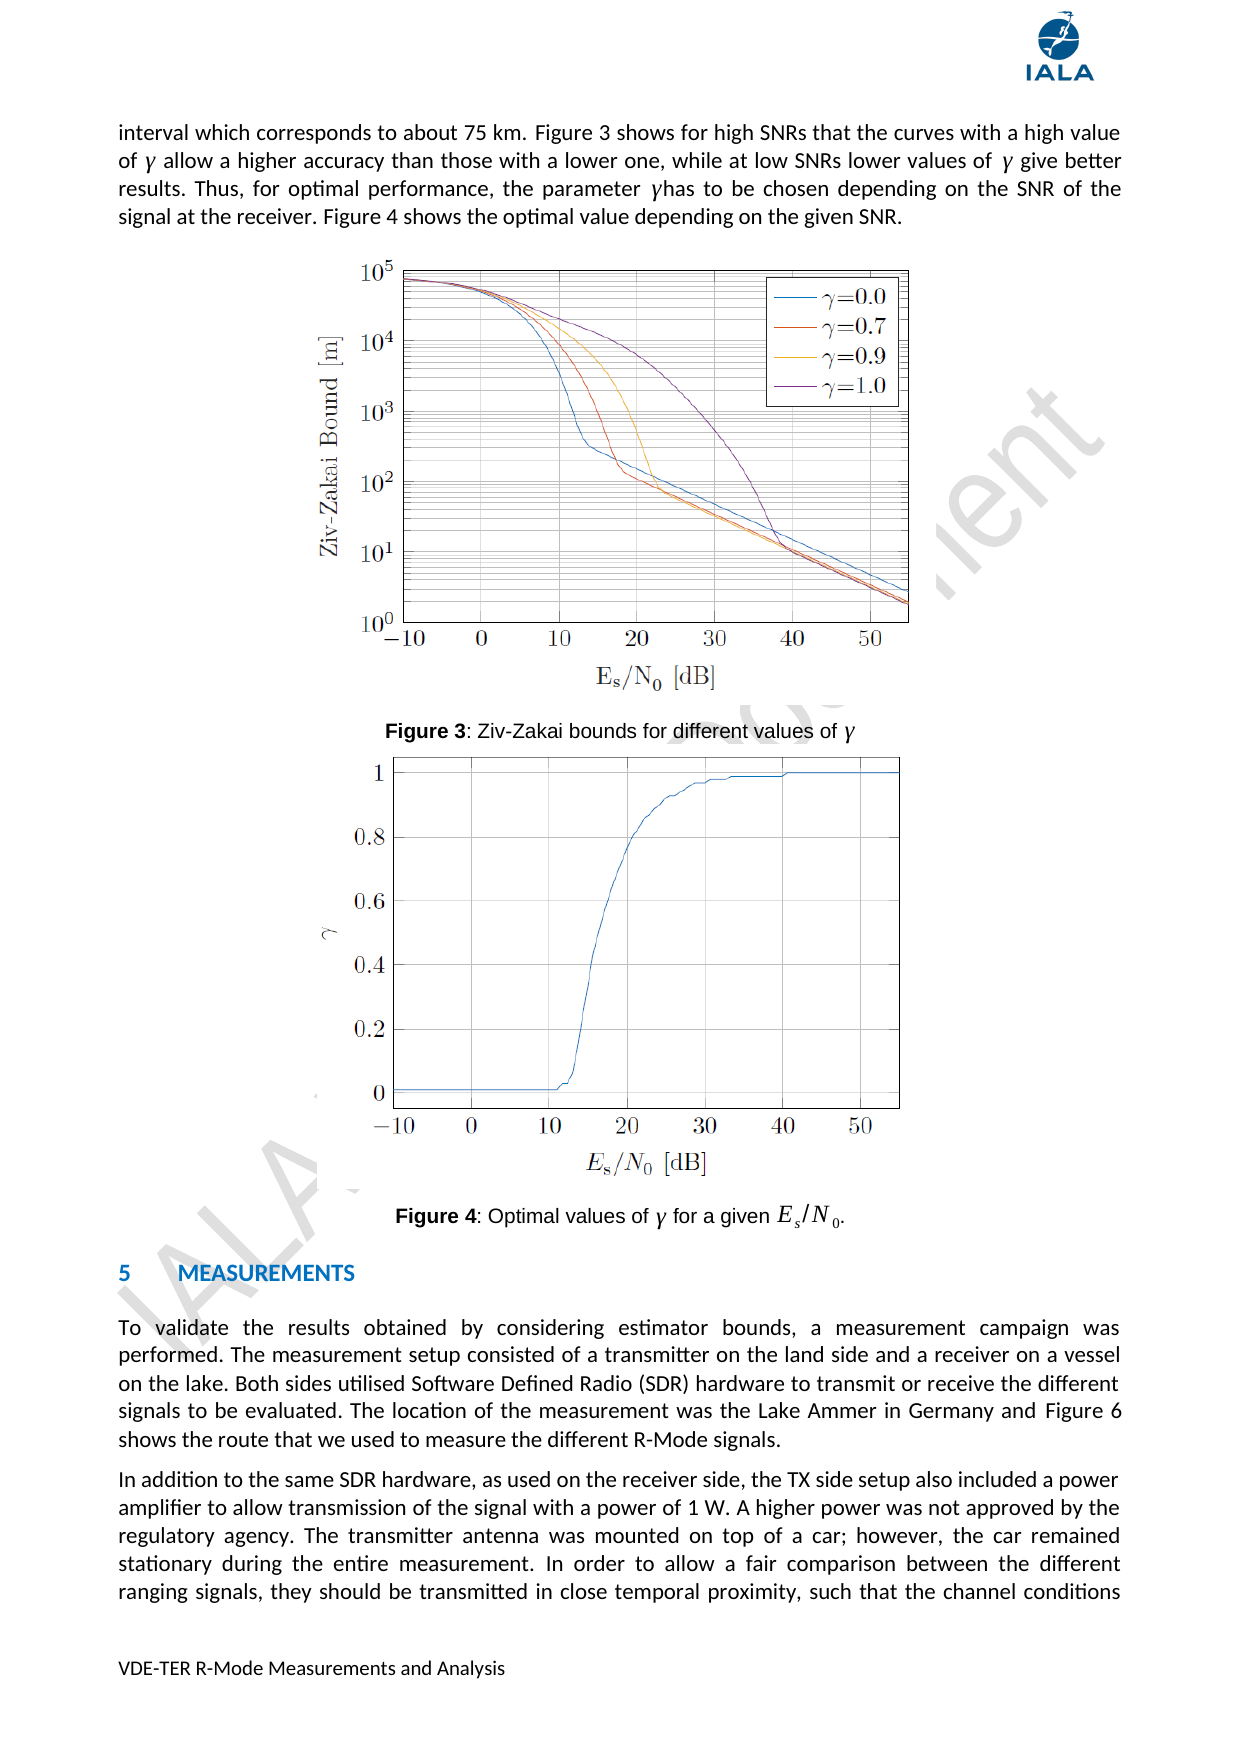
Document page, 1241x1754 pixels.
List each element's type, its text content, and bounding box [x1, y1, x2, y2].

text To validate the results obtained by considering estimator bounds, a measurement campaign was performed. The measurement setup consisted of a transmitter on the land side and a receiver on a vessel on the lake. Both sides utilised Software Defined Radio (SDR) hardware to transmit or receive the different signals to be evaluated. The location of the measurement was the Lake Ammer in Germany and Figure 6 shows the route that we used to measure the different R-Mode signals. [118, 1313, 1122, 1453]
text Figure 4: Optimal values of for a given . [118, 1201, 1122, 1232]
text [118, 1465, 1122, 1605]
picture [1011, 3, 1106, 96]
picture [317, 744, 924, 1189]
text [118, 118, 1122, 230]
text Figure 3: Ziv-Zakai bounds for different values of [118, 717, 1122, 744]
picture [304, 242, 937, 705]
subtitle Measurements [118, 1257, 1122, 1288]
